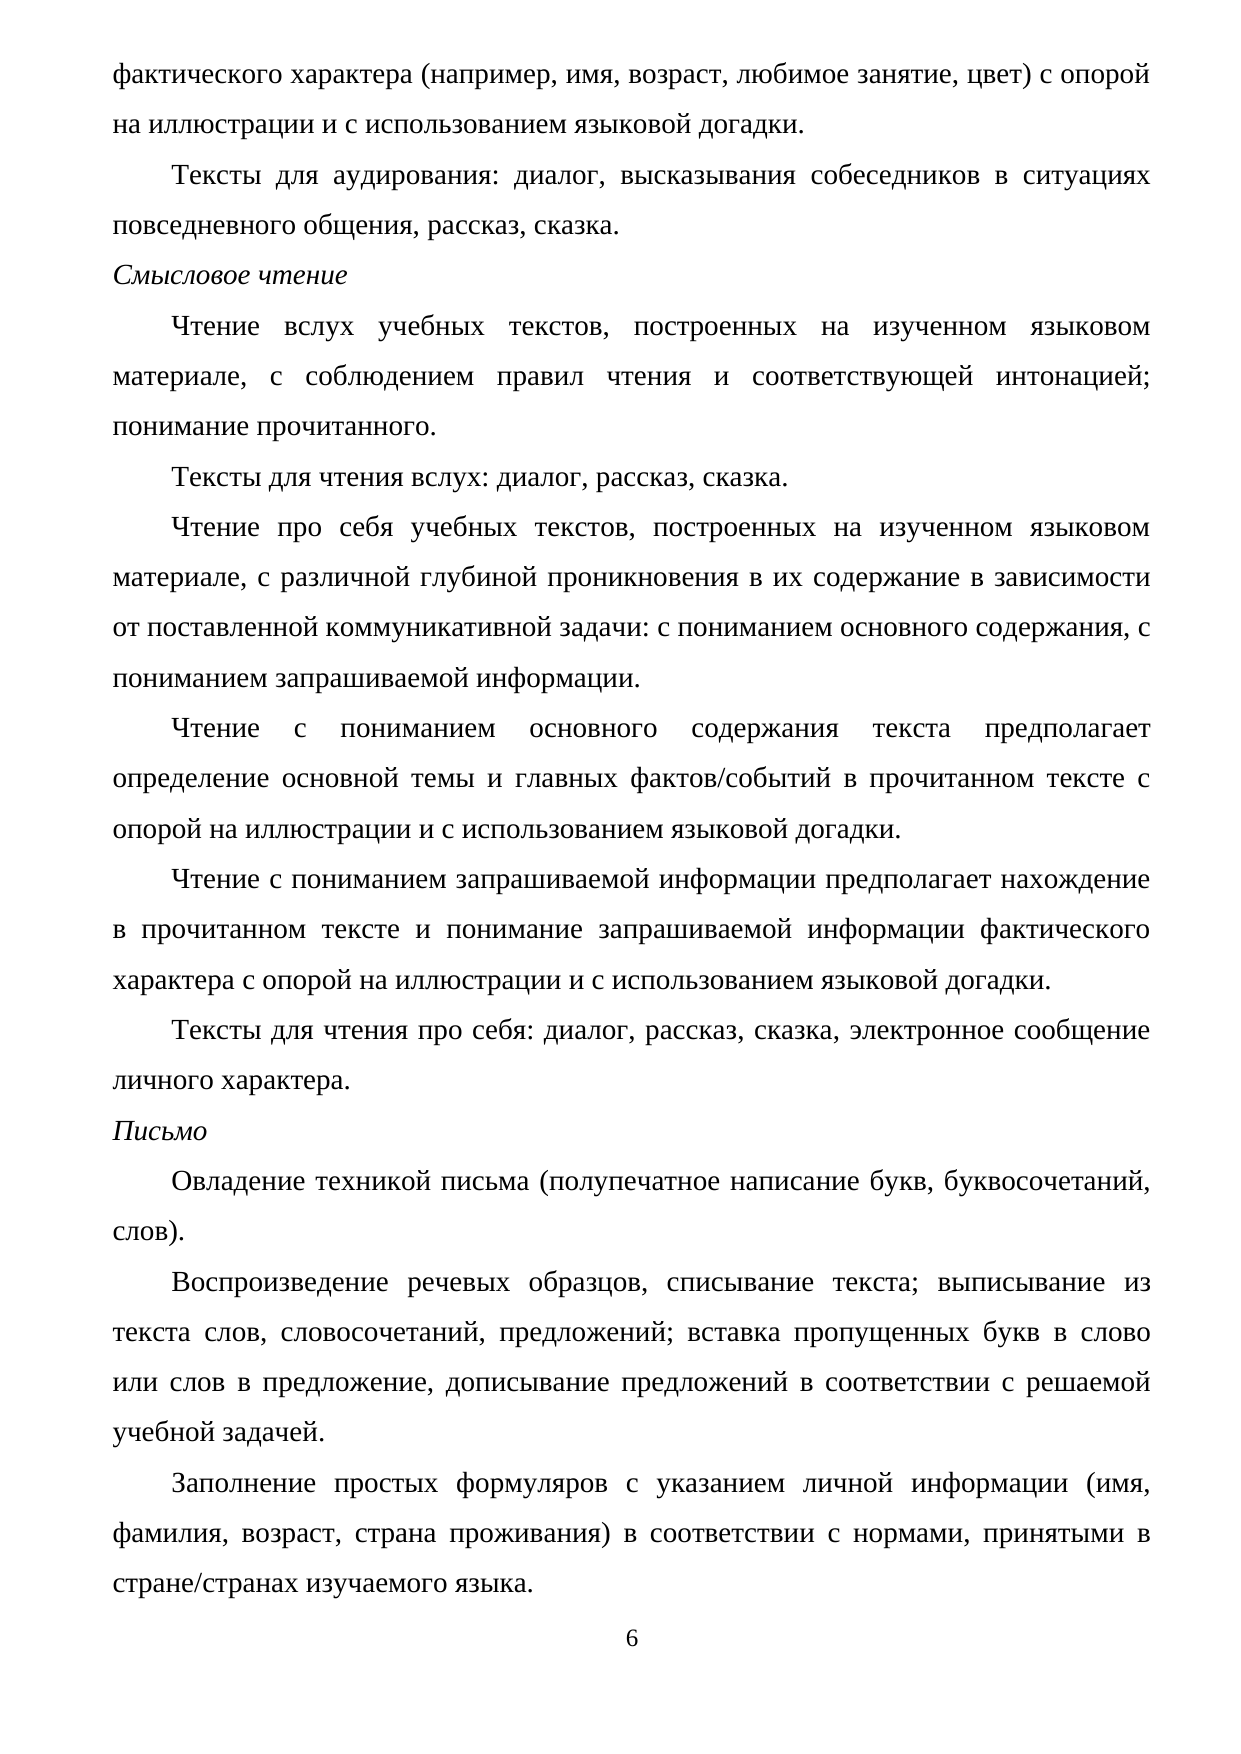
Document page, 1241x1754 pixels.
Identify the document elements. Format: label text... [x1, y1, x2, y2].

text Тексты для аудирования: диалог, высказывания собеседников в ситуациях повседневного общения, рассказ, сказка. [112, 157, 1152, 241]
text Заполнение простых формуляров с указанием личной информации (имя, фамилия, возраст, страна проживания) в соответствии с нормами, принятыми в стране/странах изучаемого языка. [112, 1465, 1152, 1599]
text Чтение вслух учебных текстов, построенных на изученном языковом материале, с соблюдением правил чтения и соответствующей интонацией; понимание прочитанного. [112, 308, 1152, 442]
text Смысловое чтение [112, 257, 1152, 291]
text Письмо [112, 1113, 1152, 1146]
text Чтение про себя учебных текстов, построенных на изученном языковом материале, с различной глубиной проникновения в их содержание в зависимости от поставленной коммуникативной задачи: с пониманием основного содержания, с пониманием запрашиваемой информации. [112, 509, 1152, 693]
text Овладение техникой письма (полупечатное написание букв, буквосочетаний, слов). [112, 1163, 1152, 1247]
text Тексты для чтения вслух: диалог, рассказ, сказка. [112, 459, 1152, 492]
text Тексты для чтения про себя: диалог, рассказ, сказка, электронное сообщение личного характера. [112, 1012, 1152, 1096]
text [112, 56, 1152, 140]
text Чтение с пониманием основного содержания текста предполагает определение основной темы и главных фактов/событий в прочитанном тексте с опорой на иллюстрации и с использованием языковой догадки. [112, 710, 1152, 844]
text Воспроизведение речевых образцов, списывание текста; выписывание из текста слов, словосочетаний, предложений; вставка пропущенных букв в слово или слов в предложение, дописывание предложений в соответствии с решаемой учебной задачей. [112, 1264, 1152, 1448]
text Чтение с пониманием запрашиваемой информации предполагает нахождение в прочитанном тексте и понимание запрашиваемой информации фактического характера с опорой на иллюстрации и с использованием языковой догадки. [112, 861, 1152, 995]
